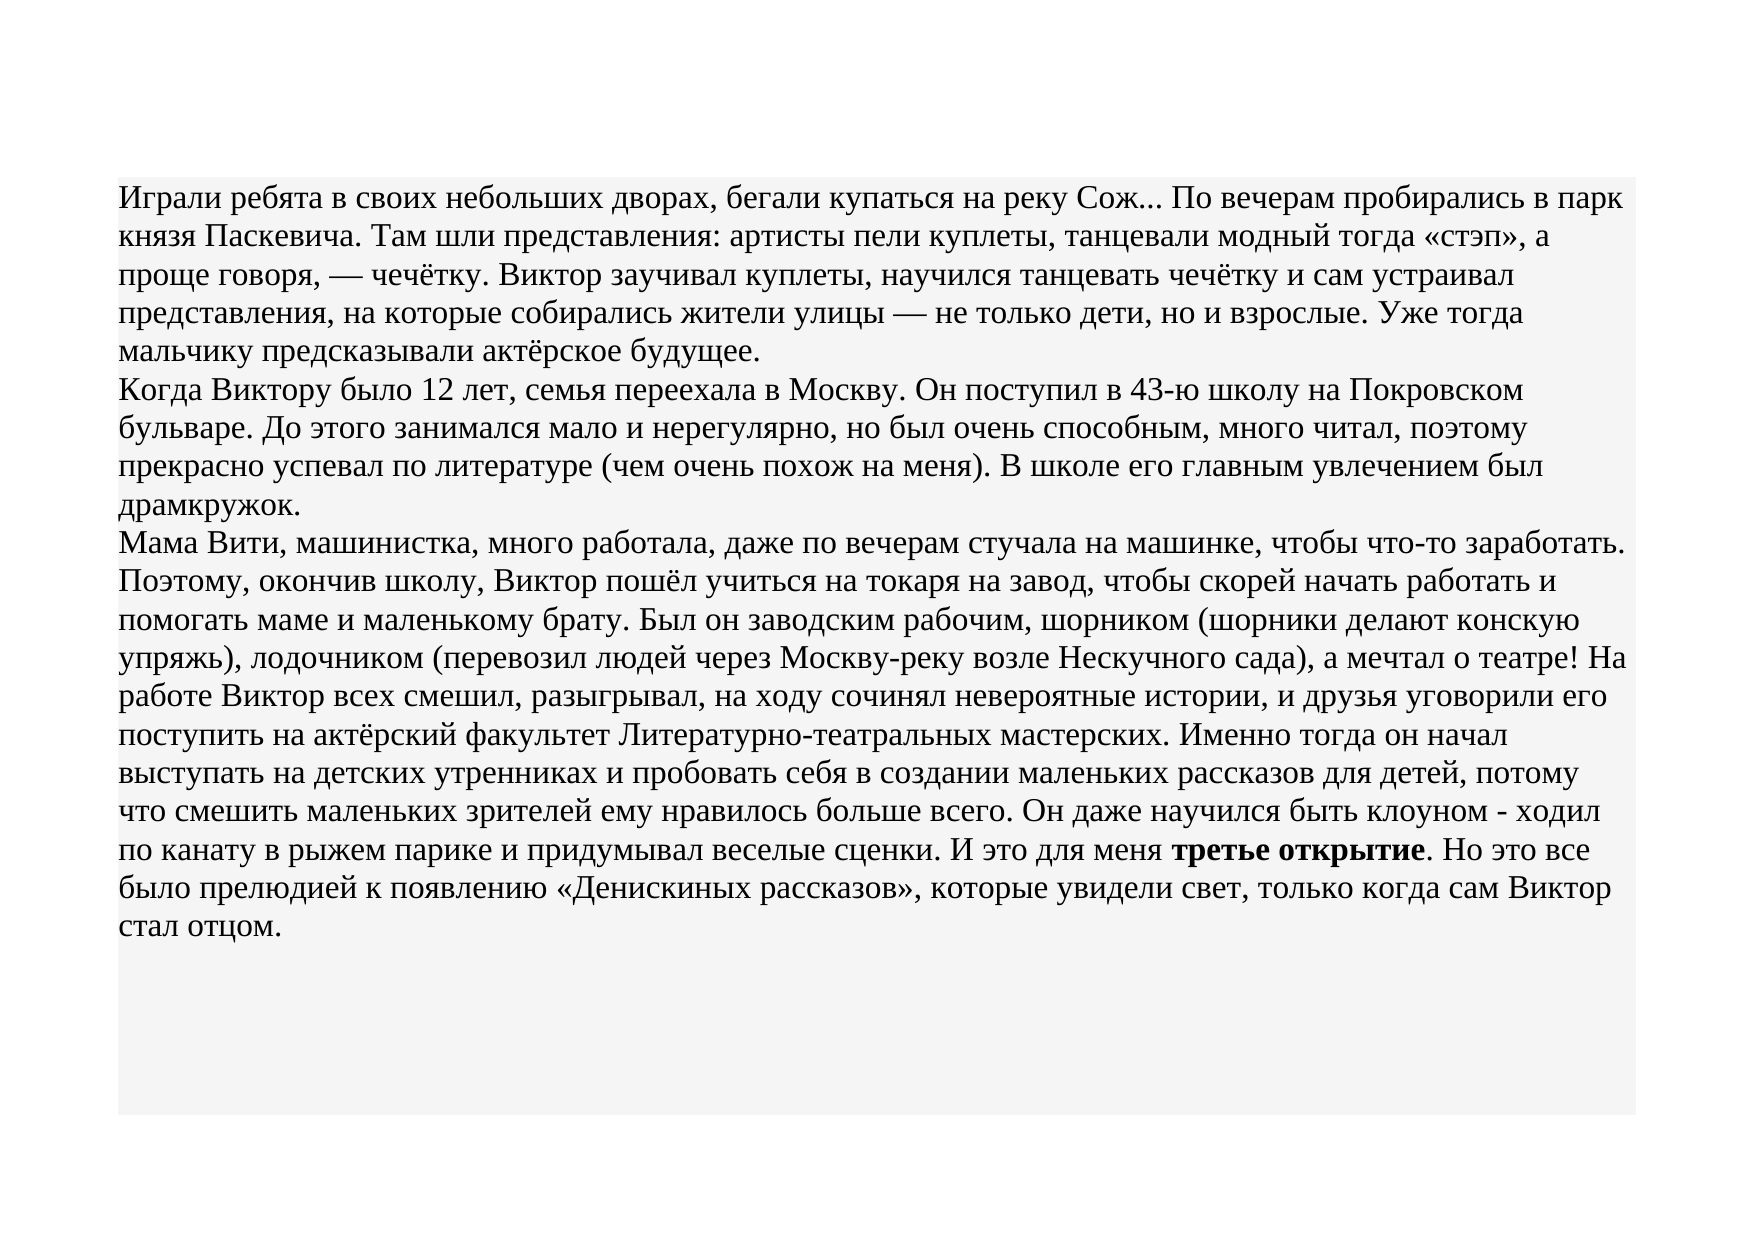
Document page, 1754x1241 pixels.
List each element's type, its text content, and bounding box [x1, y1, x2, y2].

text Когда Виктору было 12 лет, семья переехала в Москву. Он поступил в 43-ю школу на Покровском бульваре. До этого занимался мало и нерегулярно, но был очень способным, много читал, поэтому прекрасно успевал по литературе (чем очень похож на меня). В школе его главным увлечением был драмкружок. [118, 369, 1636, 522]
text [118, 177, 1636, 369]
text Мама Вити, машинистка, много работала, даже по вечерам стучала на машинке, чтобы что-то заработать. Поэтому, окончив школу, Виктор пошёл учиться на токаря на завод, чтобы скорей начать работать и помогать маме и маленькому брату. Был он заводским рабочим, шорником (шорники делают конскую упряжь), лодочником (перевозил людей через Москву-реку возле Нескучного сада), а мечтал о театре! На работе Виктор всех смешил, разыгрывал, на ходу сочинял невероятные истории, и друзья уговорили его поступить на актёрский факультет Литературно-театральных мастерских. Именно тогда он начал выступать на детских утренниках и пробовать себя в создании маленьких рассказов для детей, потому что смешить маленьких зрителей ему нравилось больше всего. Он даже научился быть клоуном - ходил по канату в рыжем парике и придумывал веселые сценки. И это для меня третье открытие. Но это все было прелюдией к появлению «Денискиных рассказов», которые увидели свет, только когда сам Виктор стал отцом. [118, 522, 1636, 944]
